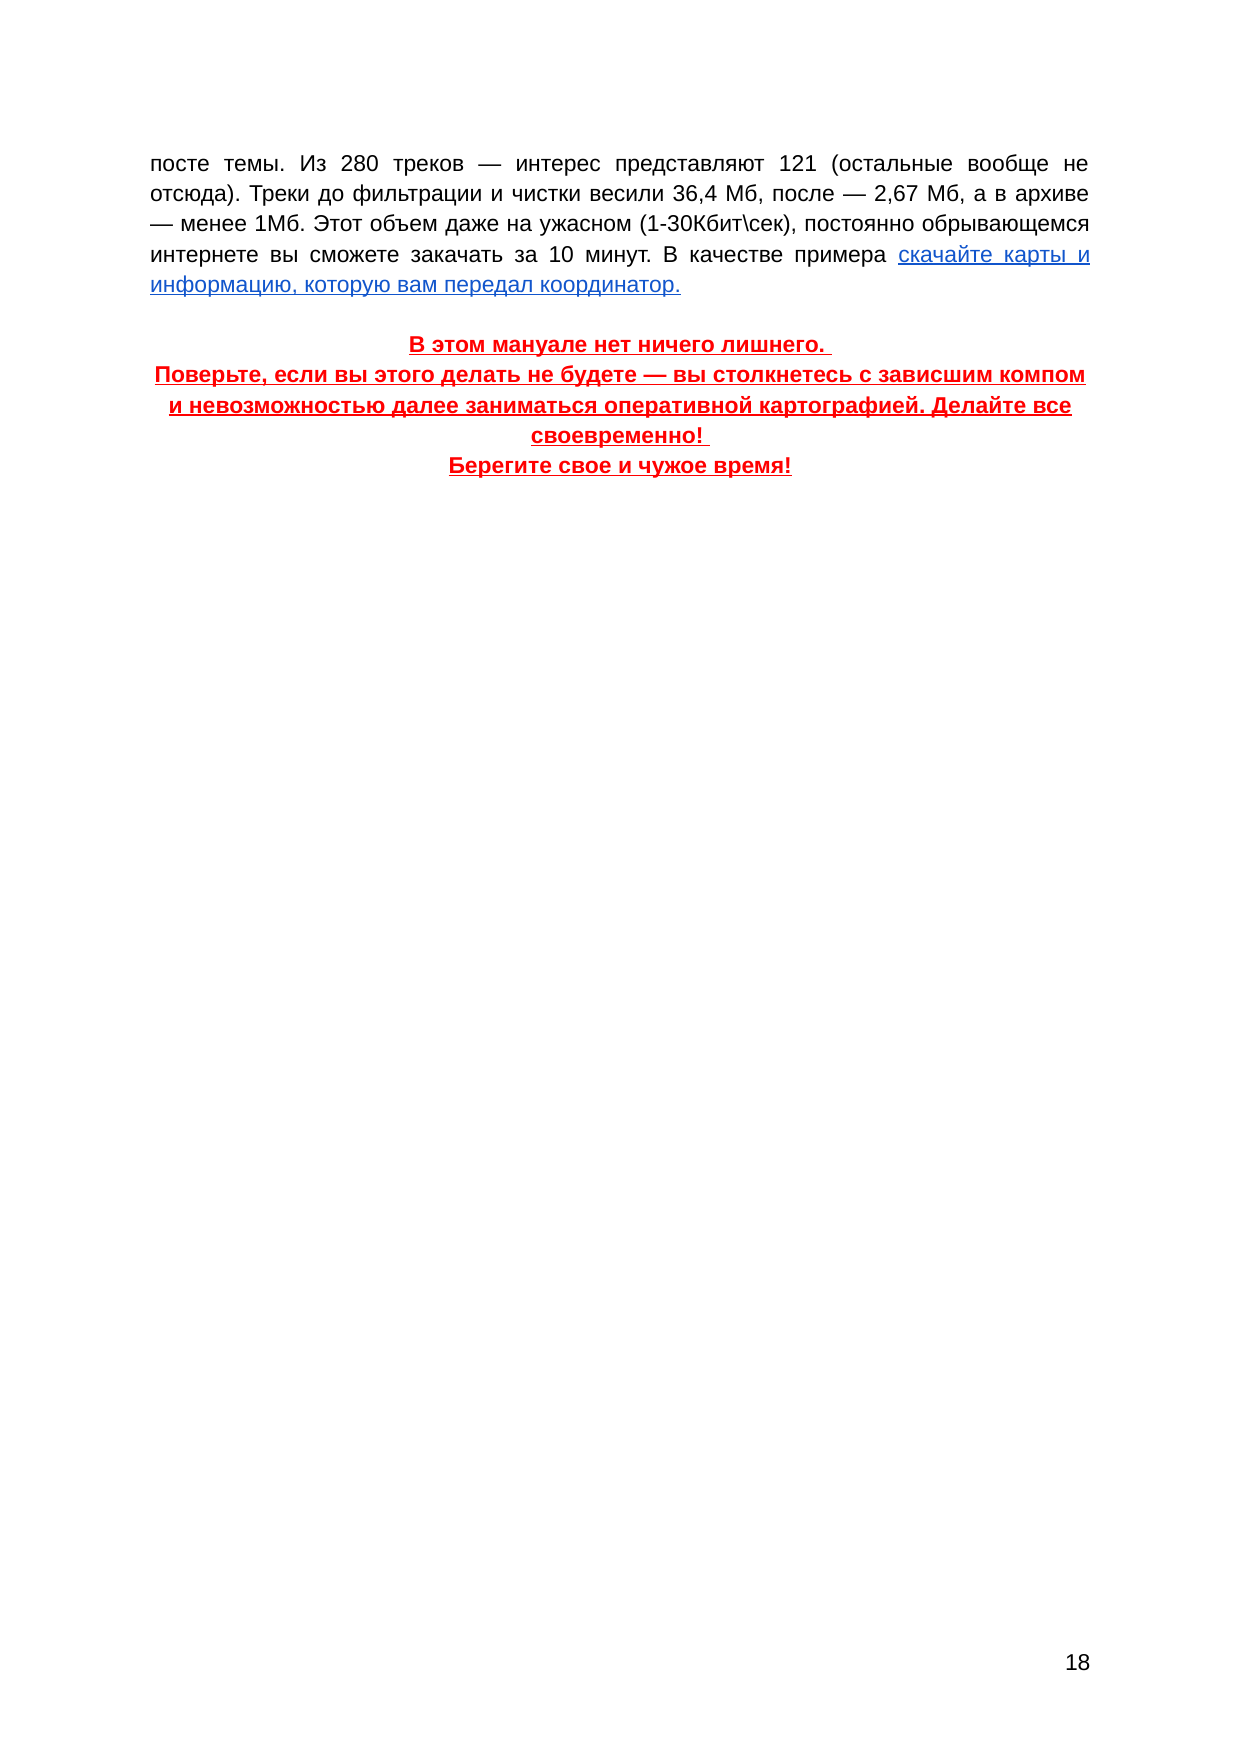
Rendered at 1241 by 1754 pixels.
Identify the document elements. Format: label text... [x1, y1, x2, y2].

text В этом мануале нет ничего лишнего. Поверьте, если вы этого делать не будете — вы столкнетесь с зависшим компом и невозможностью далее заниматься оперативной картографией. Делайте все своевременно! Берегите свое и чужое время! [150, 331, 1090, 478]
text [150, 150, 1090, 297]
